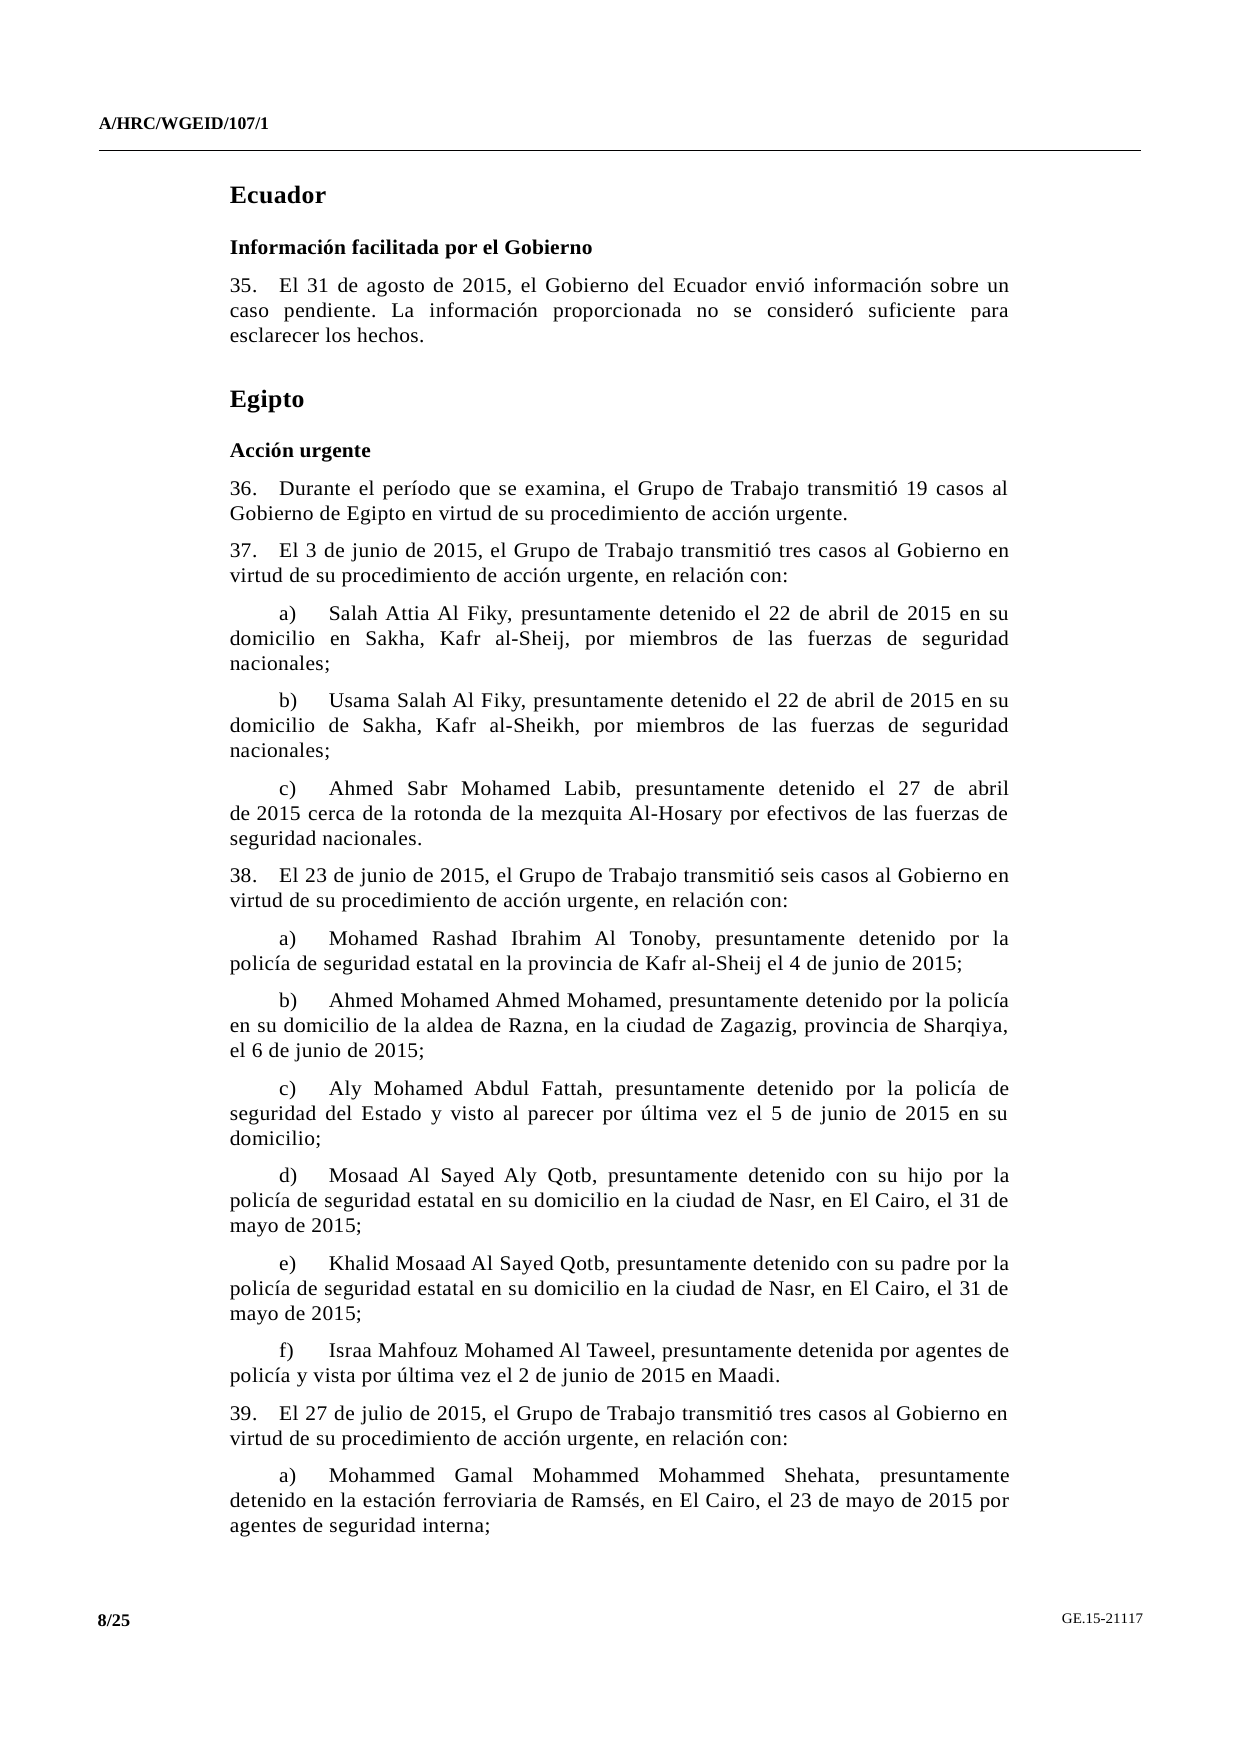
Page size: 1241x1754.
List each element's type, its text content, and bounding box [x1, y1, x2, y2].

text Egipto [97, 384, 1011, 413]
text a) Mohammed Gamal Mohammed Mohammed Shehata, presuntamente detenido en la estación ferroviaria de Ramsés, en El Cairo, el 23 de mayo de 2015 por agentes de seguridad interna; [229, 1463, 1011, 1538]
text b) Usama Salah Al Fiky, presuntamente detenido el 22 de abril de 2015 en su domicilio de Sakha, Kafr al-Sheikh, por miembros de las fuerzas de seguridad nacionales; [229, 688, 1011, 763]
text 37. El 3 de junio de 2015, el Grupo de Trabajo transmitió tres casos al Gobierno en virtud de su procedimiento de acción urgente, en relación con: [229, 538, 1011, 588]
text f) Israa Mahfouz Mohamed Al Taweel, presuntamente detenida por agentes de policía y vista por última vez el 2 de junio de 2015 en Maadi. [229, 1338, 1011, 1388]
text Ecuador [97, 181, 1011, 209]
text a) Mohamed Rashad Ibrahim Al Tonoby, presuntamente detenido por la policía de seguridad estatal en la provincia de Kafr al-Sheij el 4 de junio de 2015; [229, 925, 1011, 975]
text c) Ahmed Sabr Mohamed Labib, presuntamente detenido el 27 de abril de 2015 cerca de la rotonda de la mezquita Al-Hosary por efectivos de las fuerzas de seguridad nacionales. [229, 775, 1011, 850]
text d) Mosaad Al Sayed Aly Qotb, presuntamente detenido con su hijo por la policía de seguridad estatal en su domicilio en la ciudad de Nasr, en El Cairo, el 31 de mayo de 2015; [229, 1163, 1011, 1238]
text e) Khalid Mosaad Al Sayed Qotb, presuntamente detenido con su padre por la policía de seguridad estatal en su domicilio en la ciudad de Nasr, en El Cairo, el 31 de mayo de 2015; [229, 1250, 1011, 1325]
text b) Ahmed Mohamed Ahmed Mohamed, presuntamente detenido por la policía en su domicilio de la aldea de Razna, en la ciudad de Zagazig, provincia de Sharqiya, el 6 de junio de 2015; [229, 988, 1011, 1063]
text 35. El 31 de agosto de 2015, el Gobierno del Ecuador envió información sobre un caso pendiente. La información proporcionada no se consideró suficiente para esclarecer los hechos. [229, 272, 1011, 347]
text Acción urgente [97, 438, 1011, 463]
text c) Aly Mohamed Abdul Fattah, presuntamente detenido por la policía de seguridad del Estado y visto al parecer por última vez el 5 de junio de 2015 en su domicilio; [229, 1075, 1011, 1150]
text Información facilitada por el Gobierno [97, 234, 1011, 259]
text 36. Durante el período que se examina, el Grupo de Trabajo transmitió 19 casos al Gobierno de Egipto en virtud de su procedimiento de acción urgente. [229, 475, 1011, 525]
text 39. El 27 de julio de 2015, el Grupo de Trabajo transmitió tres casos al Gobierno en virtud de su procedimiento de acción urgente, en relación con: [229, 1400, 1011, 1450]
text 38. El 23 de junio de 2015, el Grupo de Trabajo transmitió seis casos al Gobierno en virtud de su procedimiento de acción urgente, en relación con: [229, 863, 1011, 913]
text a) Salah Attia Al Fiky, presuntamente detenido el 22 de abril de 2015 en su domicilio en Sakha, Kafr al-Sheij, por miembros de las fuerzas de seguridad nacionales; [229, 600, 1011, 675]
